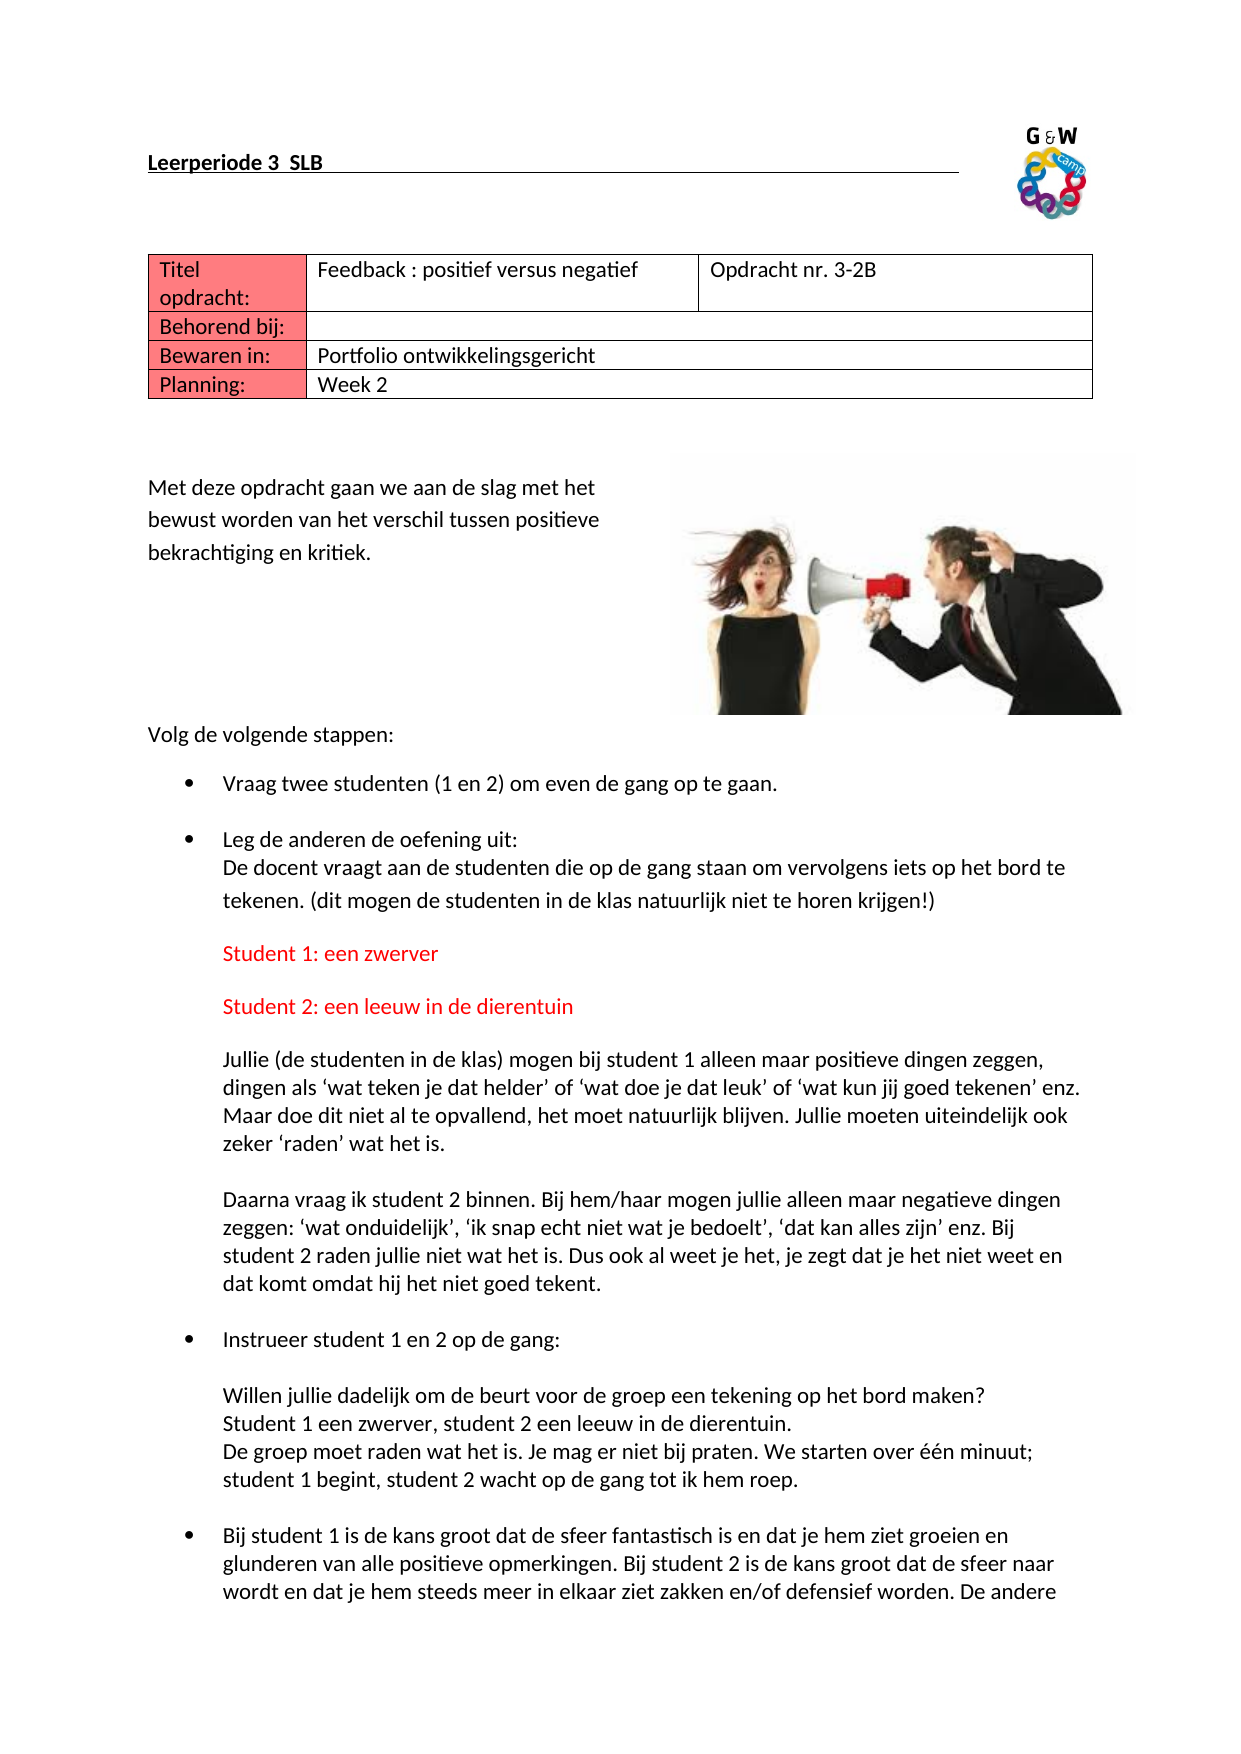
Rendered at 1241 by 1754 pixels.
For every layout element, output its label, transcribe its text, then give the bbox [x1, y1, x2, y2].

table_header Opdracht nr. 3-2B [699, 255, 1092, 311]
subtitle Met deze opdracht gaan we aan de slag met het bewust worden van het verschil tussen positieve bekrachtiging en kritiek. [148, 473, 670, 566]
list Vraag twee studenten (1 en 2) om even de gang op te gaan. [185, 769, 1093, 797]
table_header Titel opdracht: [149, 255, 306, 311]
list Jullie (de studenten in de klas) mogen bij student 1 alleen maar positieve dingen zeggen, dingen als ‘wat teken je dat helder’ of ‘wat doe je dat leuk’ of ‘wat kun jij goed tekenen’ enz. Maar doe dit niet al te opvallend, het moet natuurlijk blijven. Jullie moeten uiteindelijk ook zeker ‘raden’ wat het is. [223, 1045, 1093, 1157]
text Student 2: een leeuw in de dierentuin [223, 992, 1093, 1020]
list Instrueer student 1 en 2 op de gang: [185, 1325, 1093, 1353]
picture [670, 453, 1137, 715]
picture [1014, 123, 1091, 148]
table_cell Planning: [149, 370, 306, 398]
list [185, 1521, 1093, 1605]
text Volg de volgende stappen: [148, 721, 1093, 749]
text Student 1: een zwerver [223, 939, 1093, 967]
list Daarna vraag ik student 2 binnen. Bij hem/haar mogen jullie alleen maar negatieve dingen zeggen: ‘wat onduidelijk’, ‘ik snap echt niet wat je bedoelt’, ‘dat kan alles zijn’ enz. Bij student 2 raden jullie niet wat het is. Dus ook al weet je het, je zegt dat je het niet weet en dat komt omdat hij het niet goed tekent. [223, 1185, 1093, 1297]
table_header Feedback : positief versus negatief [307, 255, 698, 311]
picture [1014, 176, 1091, 221]
list Leg de anderen de oefening uit: [185, 826, 1093, 853]
text Leerperiode 3 SLB [148, 148, 1093, 176]
table_cell Behorend bij: [149, 312, 306, 340]
table_cell [307, 312, 1092, 340]
list Student 1 een zwerver, student 2 een leeuw in de dierentuin. [223, 1409, 1093, 1437]
table_cell Portfolio ontwikkelingsgericht [307, 341, 1092, 369]
table_cell Bewaren in: [149, 341, 306, 369]
list De docent vraagt aan de studenten die op de gang staan om vervolgens iets op het bord te tekenen. (dit mogen de studenten in de klas natuurlijk niet te horen krijgen!) [223, 853, 1093, 914]
table_cell Week 2 [307, 370, 1092, 398]
list De groep moet raden wat het is. Je mag er niet bij praten. We starten over één minuut; student 1 begint, student 2 wacht op de gang tot ik hem roep. [223, 1437, 1093, 1493]
list Willen jullie dadelijk om de beurt voor de groep een tekening op het bord maken? [223, 1381, 1093, 1409]
